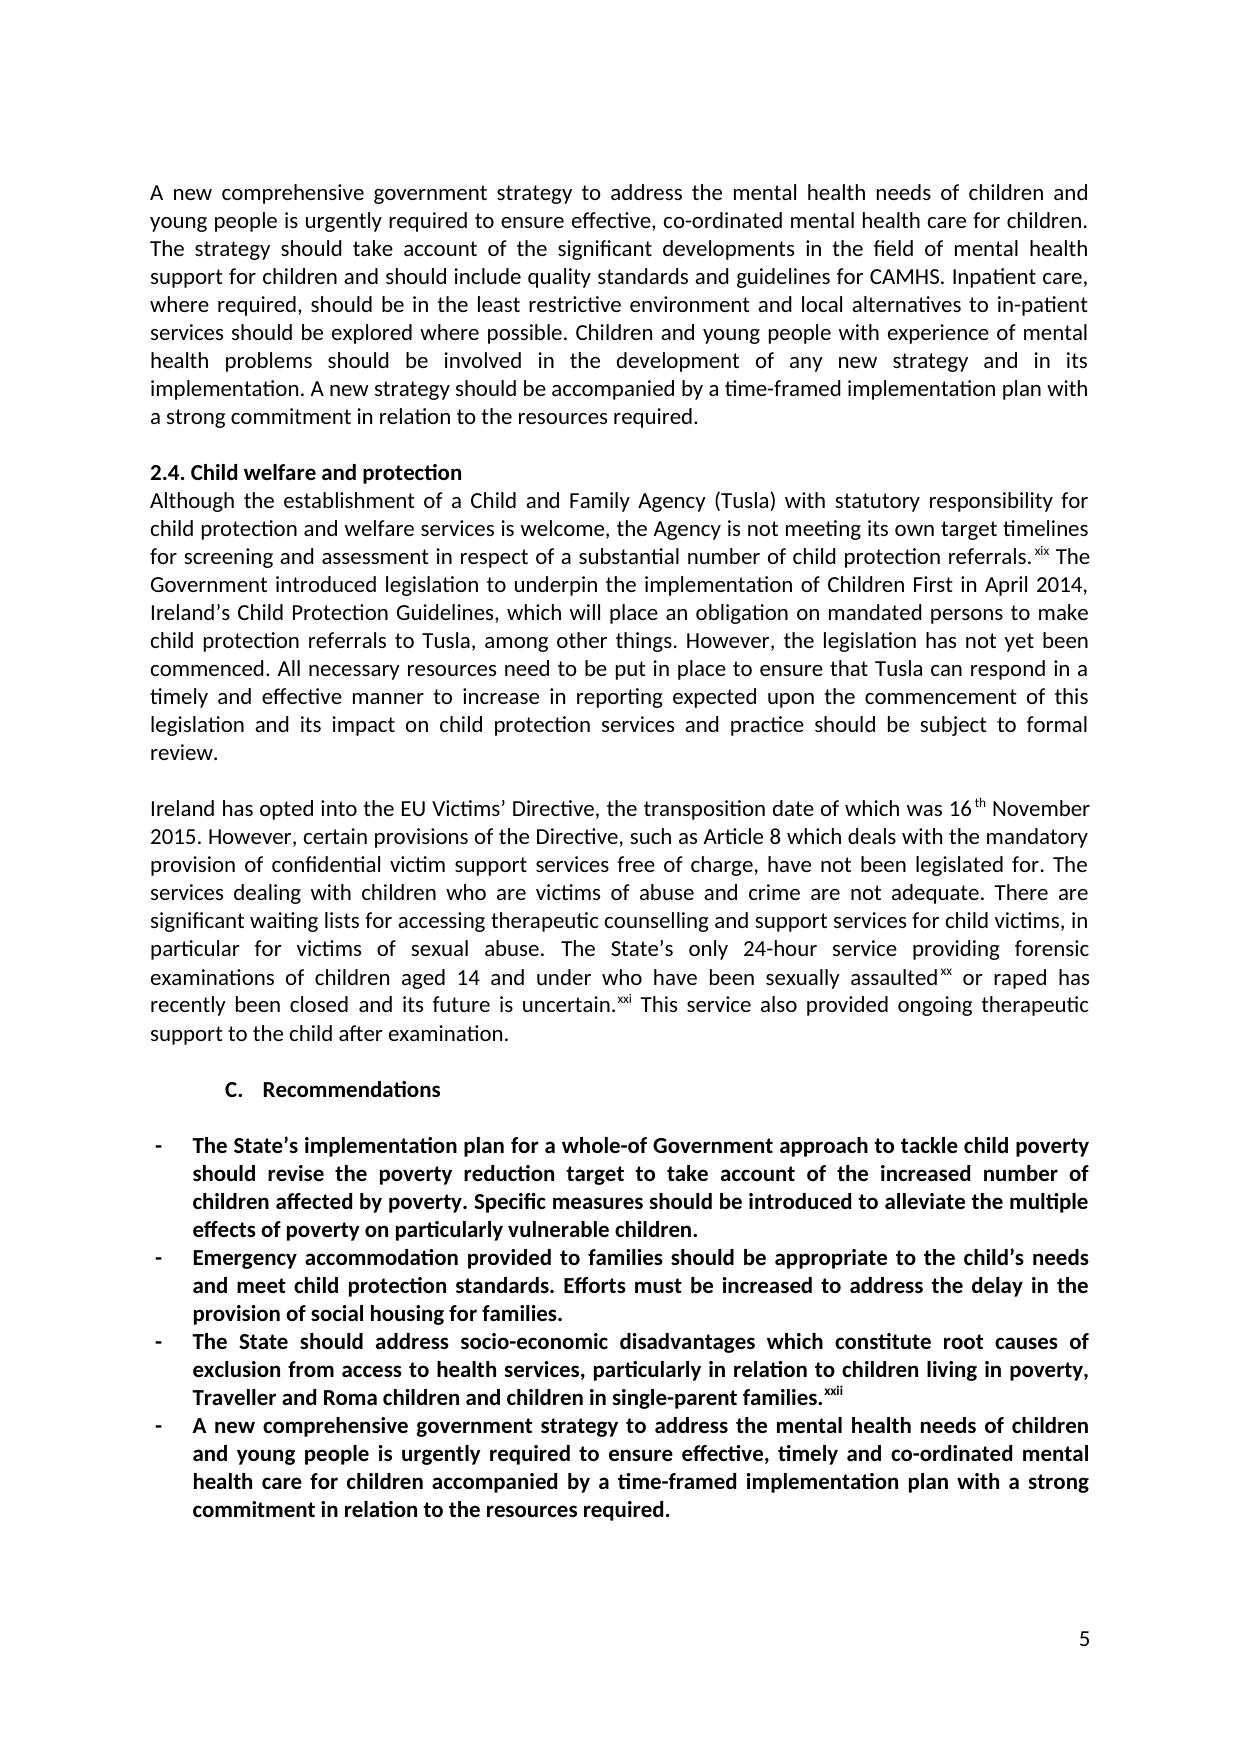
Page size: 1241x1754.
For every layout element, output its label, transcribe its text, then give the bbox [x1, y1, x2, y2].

text 2.4. Child welfare and protection [150, 458, 1090, 486]
list The State should address socio-economic disadvantages which constitute root causes of exclusion from access to health services, particularly in relation to children living in poverty, Traveller and Roma children and children in single-parent families. [155, 1327, 1090, 1411]
list The State’s implementation plan for a whole-of Government approach to tackle child poverty should revise the poverty reduction target to take account of the increased number of children affected by poverty. Specific measures should be introduced to alleviate the multiple effects of poverty on particularly vulnerable children. [155, 1131, 1090, 1243]
list Emergency accommodation provided to families should be appropriate to the child’s needs and meet child protection standards. Efforts must be increased to address the delay in the provision of social housing for families. [155, 1243, 1090, 1327]
list A new comprehensive government strategy to address the mental health needs of children and young people is urgently required to ensure effective, timely and co-ordinated mental health care for children accompanied by a time-framed implementation plan with a strong commitment in relation to the resources required. [155, 1411, 1090, 1523]
text Ireland has opted into the EU Victims’ Directive, the transposition date of which was 16th November 2015. However, certain provisions of the Directive, such as Article 8 which deals with the mandatory provision of confidential victim support services free of charge, have not been legislated for. The services dealing with children who are victims of abuse and crime are not adequate. There are significant waiting lists for accessing therapeutic counselling and support services for child victims, in particular for victims of sexual abuse. The State’s only 24-hour service providing forensic examinations of children aged 14 and under who have been sexually assaulted or raped has recently been closed and its future is uncertain. This service also provided ongoing therapeutic support to the child after examination. [150, 794, 1090, 1047]
text Although the establishment of a Child and Family Agency (Tusla) with statutory responsibility for child protection and welfare services is welcome, the Agency is not meeting its own target timelines for screening and assessment in respect of a substantial number of child protection referrals. The Government introduced legislation to underpin the implementation of Children First in April 2014, Ireland’s Child Protection Guidelines, which will place an obligation on mandated persons to make child protection referrals to Tusla, among other things. However, the legislation has not yet been commenced. All necessary resources need to be put in place to ensure that Tusla can respond in a timely and effective manner to increase in reporting expected upon the commencement of this legislation and its impact on child protection services and practice should be subject to formal review. [150, 486, 1090, 766]
list Recommendations [225, 1075, 1090, 1103]
text A new comprehensive government strategy to address the mental health needs of children and young people is urgently required to ensure effective, co-ordinated mental health care for children. The strategy should take account of the significant developments in the field of mental health support for children and should include quality standards and guidelines for CAMHS. Inpatient care, where required, should be in the least restrictive environment and local alternatives to in-patient services should be explored where possible. Children and young people with experience of mental health problems should be involved in the development of any new strategy and in its implementation. A new strategy should be accompanied by a time-framed implementation plan with a strong commitment in relation to the resources required. [150, 178, 1090, 430]
